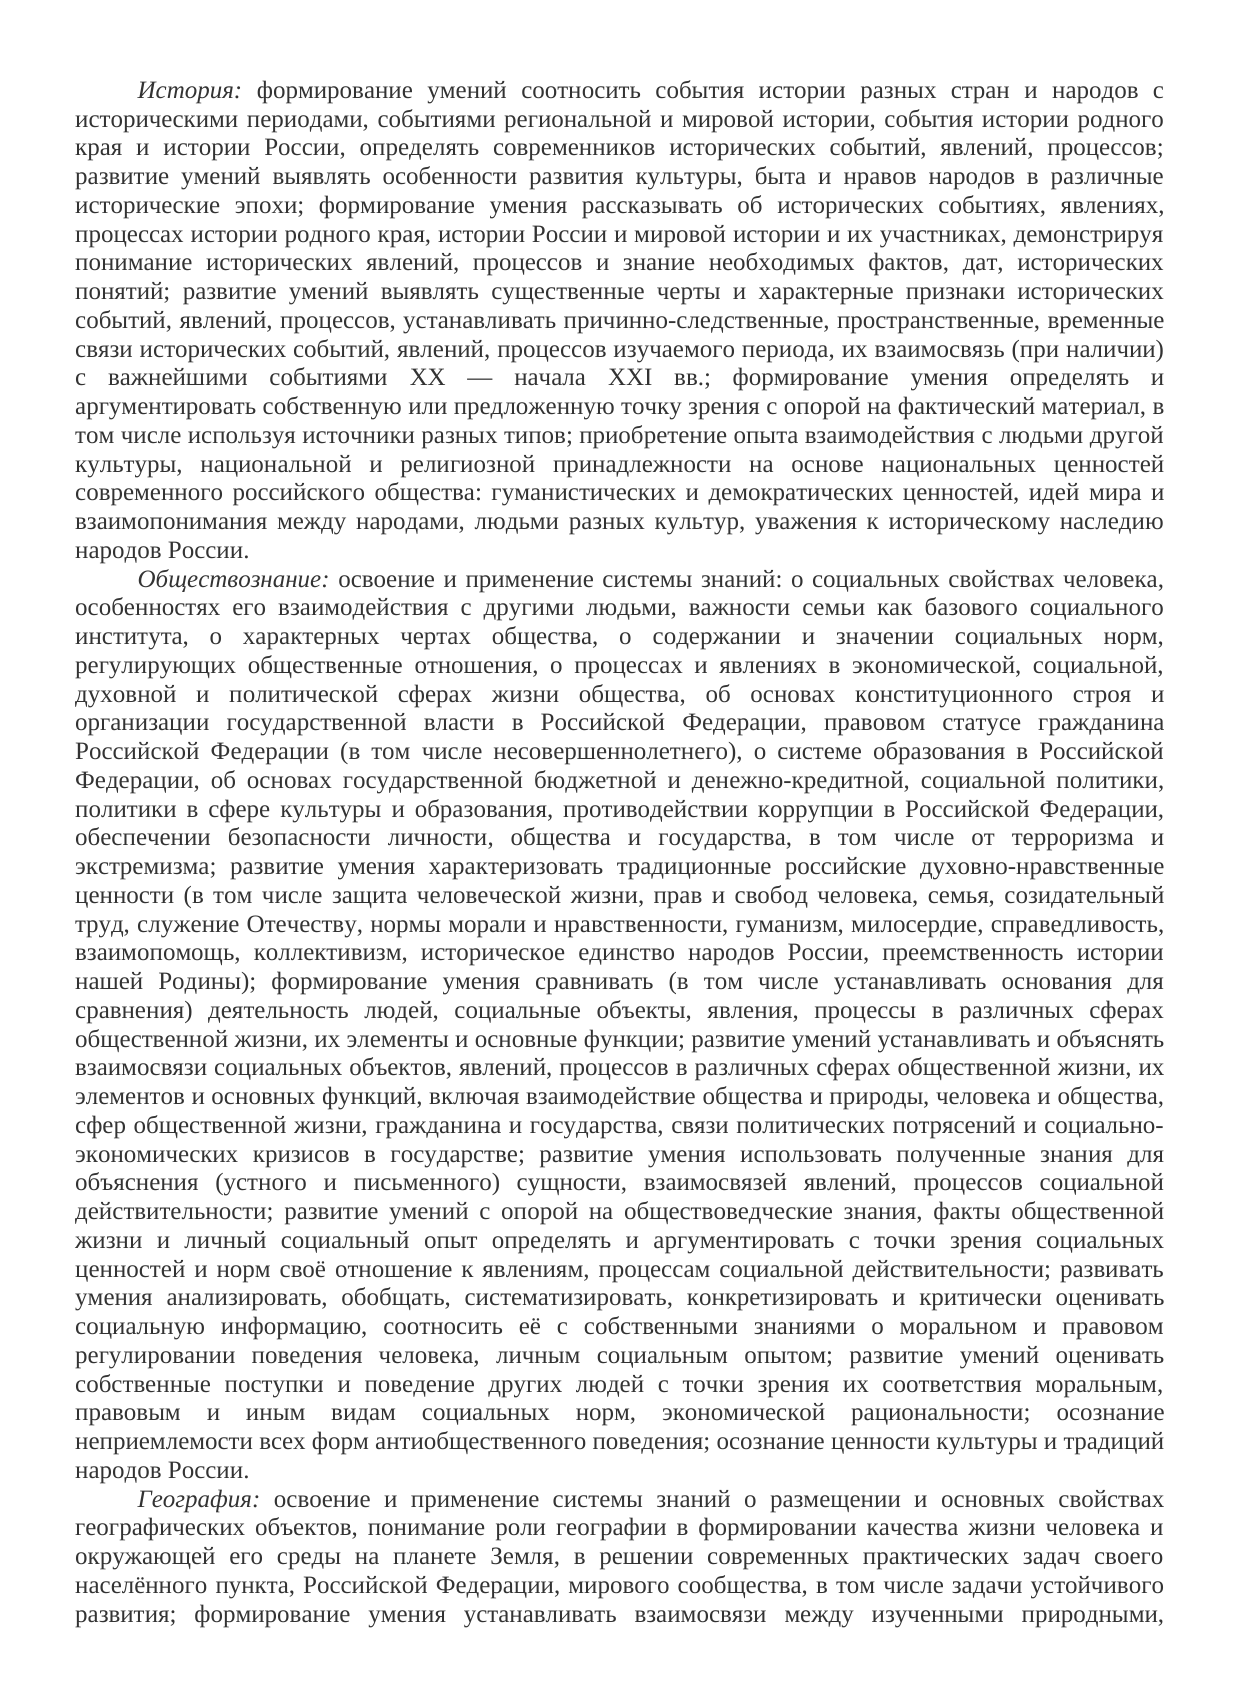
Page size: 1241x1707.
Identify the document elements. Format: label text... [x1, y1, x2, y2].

text История: формирование умений соотносить события истории разных стран и народов с историческими периодами, событиями региональной и мировой истории, события истории родного края и истории России, определять современников исторических событий, явлений, процессов; развитие умений выявлять особенности развития культуры, быта и нравов народов в различные исторические эпохи; формирование умения рассказывать об исторических событиях, явлениях, процессах истории родного края, истории России и мировой истории и их участниках, демонстрируя понимание исторических явлений, процессов и знание необходимых фактов, дат, исторических понятий; развитие умений выявлять существенные черты и характерные признаки исторических событий, явлений, процессов, устанавливать причинно-следственные, пространственные, временные связи исторических событий, явлений, процессов изучаемого периода, их взаимосвязь (при наличии) с важнейшими событиями XX — начала XXI вв.; формирование умения определять и аргументировать собственную или предложенную точку зрения с опорой на фактический материал, в том числе используя источники разных типов; приобретение опыта взаимодействия с людьми другой культуры, национальной и религиозной принадлежности на основе национальных ценностей современного российского общества: гуманистических и демократических ценностей, идей мира и взаимопонимания между народами, людьми разных культур, уважения к историческому наследию народов России. [75, 75, 1165, 564]
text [75, 1484, 1165, 1627]
text Обществознание: освоение и применение системы знаний: о социальных свойствах человека, особенностях его взаимодействия с другими людьми, важности семьи как базового социального института, о характерных чертах общества, о содержании и значении социальных норм, регулирующих общественные отношения, о процессах и явлениях в экономической, социальной, духовной и политической сферах жизни общества, об основах конституционного строя и организации государственной власти в Российской Федерации, правовом статусе гражданина Российской Федерации (в том числе несовершеннолетнего), о системе образования в Российской Федерации, об основах государственной бюджетной и денежно-кредитной, социальной политики, политики в сфере культуры и образования, противодействии коррупции в Российской Федерации, обеспечении безопасности личности, общества и государства, в том числе от терроризма и экстремизма; развитие умения характеризовать традиционные российские духовно-нравственные ценности (в том числе защита человеческой жизни, прав и свобод человека, семья, созидательный труд, служение Отечеству, нормы морали и нравственности, гуманизм, милосердие, справедливость, взаимопомощь, коллективизм, историческое единство народов России, преемственность истории нашей Родины); формирование умения сравнивать (в том числе устанавливать основания для сравнения) деятельность людей, социальные объекты, явления, процессы в различных сферах общественной жизни, их элементы и основные функции; развитие умений устанавливать и объяснять взаимосвязи социальных объектов, явлений, процессов в различных сферах общественной жизни, их элементов и основных функций, включая взаимодействие общества и природы, человека и общества, сфер общественной жизни, гражданина и государства, связи политических потрясений и социально-экономических кризисов в государстве; развитие умения использовать полученные знания для объяснения (устного и письменного) сущности, взаимосвязей явлений, процессов социальной действительности; развитие умений с опорой на обществоведческие знания, факты общественной жизни и личный социальный опыт определять и аргументировать с точки зрения социальных ценностей и норм своё отношение к явлениям, процессам социальной действительности; развивать умения анализировать, обобщать, систематизировать, конкретизировать и критически оценивать социальную информацию, соотносить её с собственными знаниями о моральном и правовом регулировании поведения человека, личным социальным опытом; развитие умений оценивать собственные поступки и поведение других людей с точки зрения их соответствия моральным, правовым и иным видам социальных норм, экономической рациональности; осознание неприемлемости всех форм антиобщественного поведения; осознание ценности культуры и традиций народов России. [75, 564, 1165, 1484]
